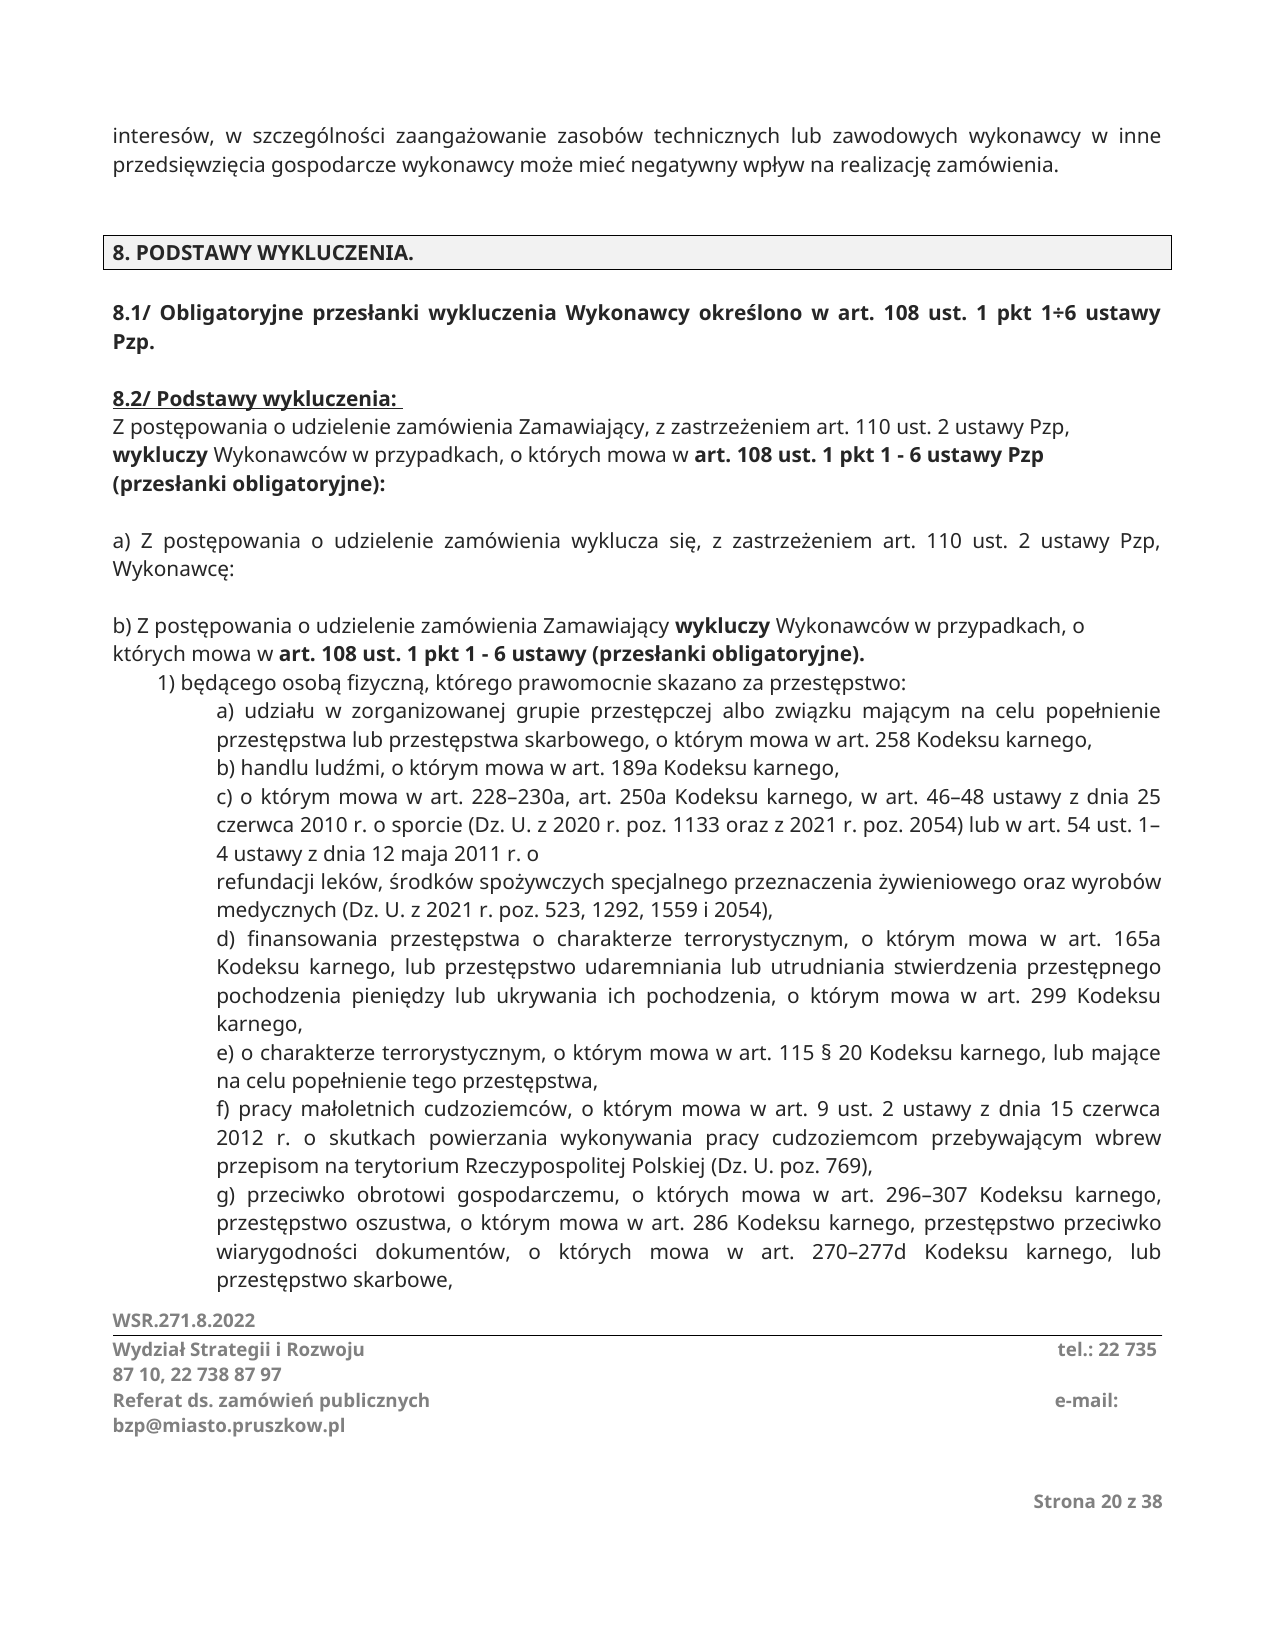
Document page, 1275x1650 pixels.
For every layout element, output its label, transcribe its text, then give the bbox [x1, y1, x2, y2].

text 8. PODSTAWY WYKLUCZENIA. [104, 236, 1171, 269]
text g) przeciwko obrotowi gospodarczemu, o których mowa w art. 296–307 Kodeksu karnego, przestępstwo oszustwa, o którym mowa w art. 286 Kodeksu karnego, przestępstwo przeciwko wiarygodności dokumentów, o których mowa w art. 270–277d Kodeksu karnego, lub przestępstwo skarbowe, [216, 1180, 1162, 1294]
text d) finansowania przestępstwa o charakterze terrorystycznym, o którym mowa w art. 165a Kodeksu karnego, lub przestępstwo udaremniania lub utrudniania stwierdzenia przestępnego pochodzenia pieniędzy lub ukrywania ich pochodzenia, o którym mowa w art. 299 Kodeksu karnego, [216, 924, 1162, 1038]
text e) o charakterze terrorystycznym, o którym mowa w art. 115 § 20 Kodeksu karnego, lub mające na celu popełnienie tego przestępstwa, [216, 1038, 1162, 1094]
text 8.2/ Podstawy wykluczenia: [112, 384, 1162, 412]
text 1) będącego osobą fizyczną, którego prawomocnie skazano za przestępstwo: [157, 668, 1162, 696]
text Z postępowania o udzielenie zamówienia Zamawiający, z zastrzeżeniem art. 110 ust. 2 ustawy Pzp, wykluczy Wykonawców w przypadkach, o których mowa w art. 108 ust. 1 pkt 1 - 6 ustawy Pzp (przesłanki obligatoryjne): [112, 412, 1162, 497]
text a) udziału w zorganizowanej grupie przestępczej albo związku mającym na celu popełnienie przestępstwa lub przestępstwa skarbowego, o którym mowa w art. 258 Kodeksu karnego, [216, 696, 1162, 753]
text refundacji leków, środków spożywczych specjalnego przeznaczenia żywieniowego oraz wyrobów medycznych (Dz. U. z 2021 r. poz. 523, 1292, 1559 i 2054), [216, 867, 1162, 924]
text f) pracy małoletnich cudzoziemców, o którym mowa w art. 9 ust. 2 ustawy z dnia 15 czerwca 2012 r. o skutkach powierzania wykonywania pracy cudzoziemcom przebywającym wbrew przepisom na terytorium Rzeczypospolitej Polskiej (Dz. U. poz. 769), [216, 1094, 1162, 1180]
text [112, 121, 1162, 178]
text 8.1/ Obligatoryjne przesłanki wykluczenia Wykonawcy określono w art. 108 ust. 1 pkt 1÷6 ustawy Pzp. [112, 298, 1162, 355]
text a) Z postępowania o udzielenie zamówienia wyklucza się, z zastrzeżeniem art. 110 ust. 2 ustawy Pzp, Wykonawcę: [112, 526, 1162, 583]
text c) o którym mowa w art. 228–230a, art. 250a Kodeksu karnego, w art. 46–48 ustawy z dnia 25 czerwca 2010 r. o sporcie (Dz. U. z 2020 r. poz. 1133 oraz z 2021 r. poz. 2054) lub w art. 54 ust. 1–4 ustawy z dnia 12 maja 2011 r. o [216, 782, 1162, 867]
text b) handlu ludźmi, o którym mowa w art. 189a Kodeksu karnego, [216, 753, 1162, 782]
text b) Z postępowania o udzielenie zamówienia Zamawiający wykluczy Wykonawców w przypadkach, o których mowa w art. 108 ust. 1 pkt 1 - 6 ustawy (przesłanki obligatoryjne). [112, 611, 1162, 668]
